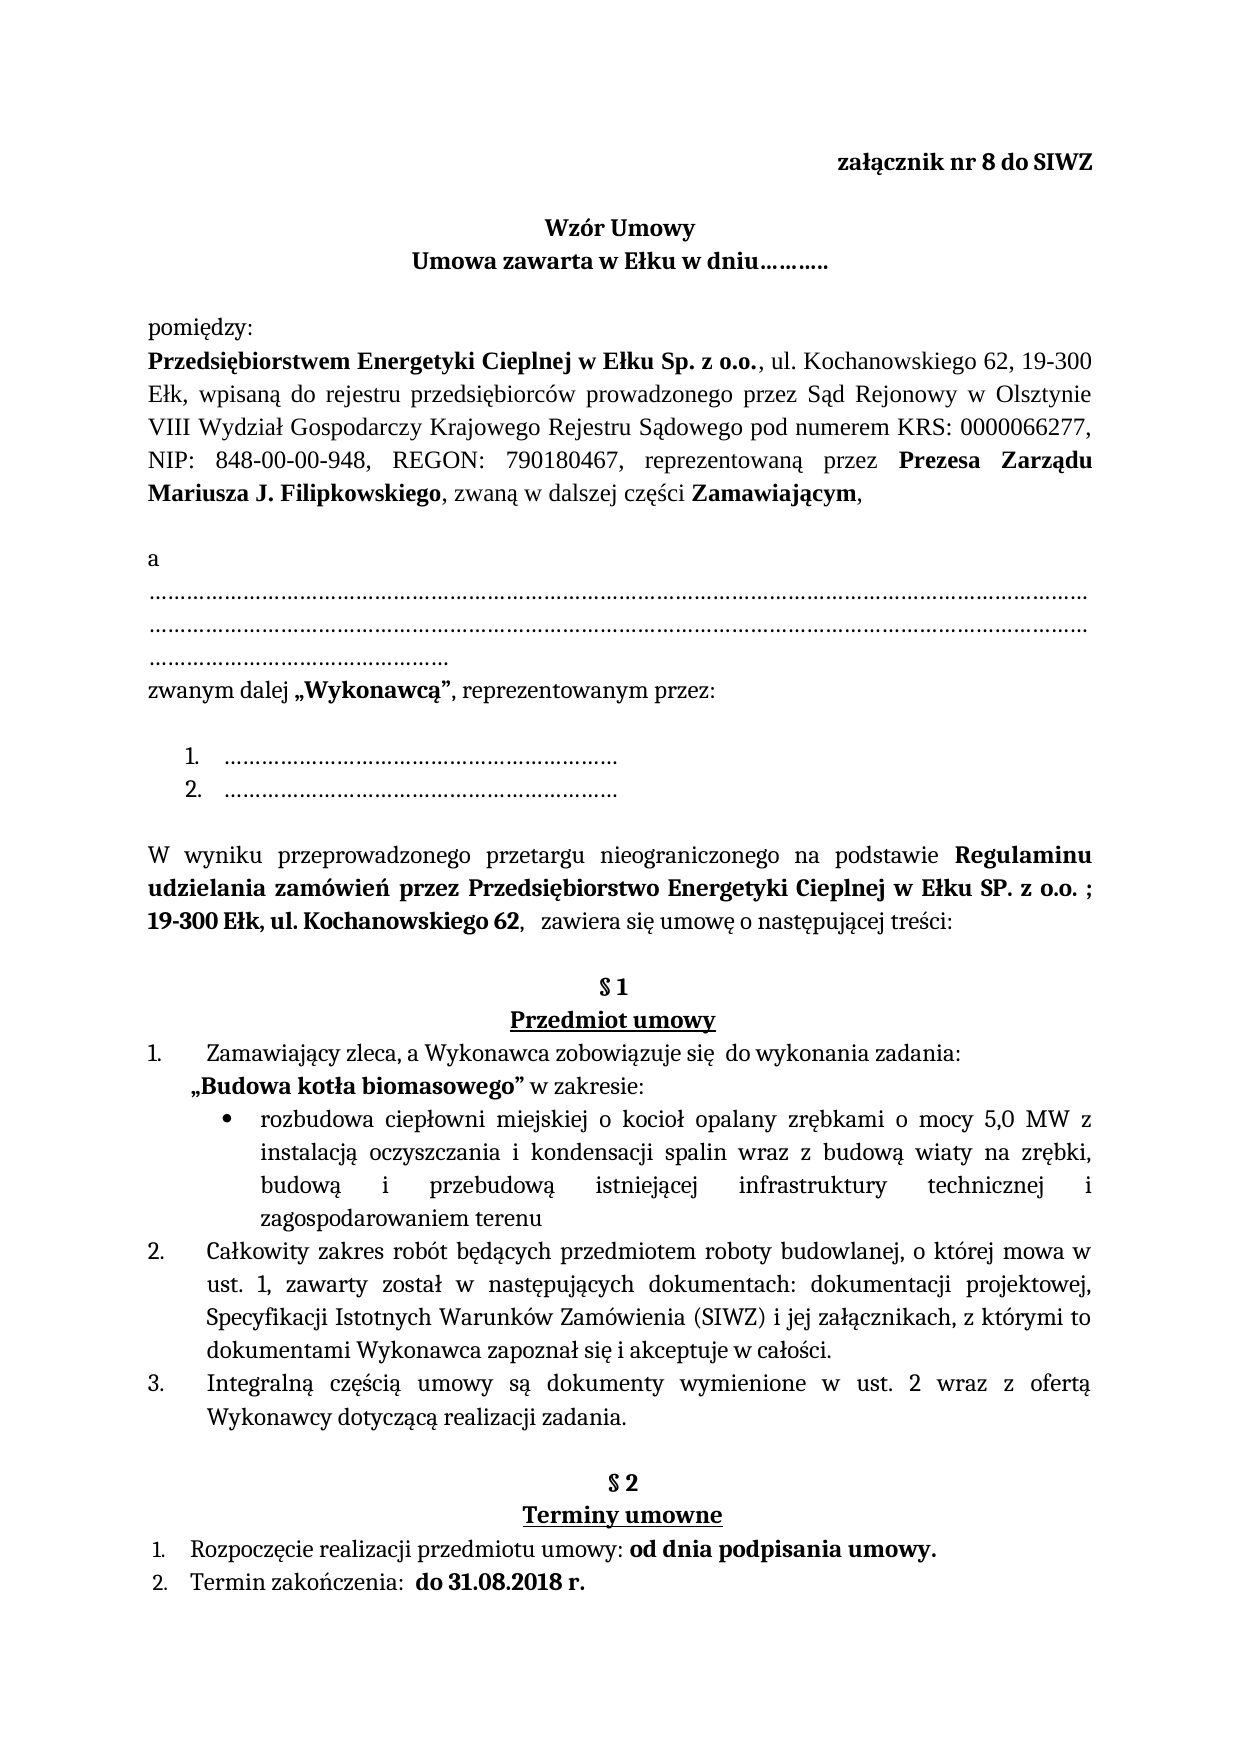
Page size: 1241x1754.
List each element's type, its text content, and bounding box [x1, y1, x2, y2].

text „Budowa kotła biomasowego” w zakresie: [185, 1072, 1093, 1101]
list Zamawiający zleca, a Wykonawca zobowiązuje się do wykonania zadania: [148, 1039, 1093, 1068]
text § 2 [152, 1468, 1093, 1497]
text załącznik nr 8 do SIWZ [185, 148, 1093, 176]
list Całkowity zakres robót będących przedmiotem roboty budowlanej, o której mowa w ust. 1, zawarty został w następujących dokumentach: dokumentacji projektowej, Specyfikacji Istotnych Warunków Zamówienia (SIWZ) i jej załącznikach, z którymi to dokumentami Wykonawca zapoznał się i akceptuje w całości. [148, 1237, 1093, 1365]
text a [148, 544, 1093, 573]
text Przedmiot umowy [148, 1006, 1078, 1035]
list Termin zakończenia: do 31.08.2018 r. [152, 1567, 1093, 1596]
list Integralną częścią umowy są dokumenty wymienione w ust. 2 wraz z ofertą Wykonawcy dotyczącą realizacji zadania. [148, 1369, 1093, 1431]
list ……………………………………………………… [185, 742, 1093, 771]
text W wyniku przeprowadzonego przetargu nieograniczonego na podstawie Regulaminu udzielania zamówień przez Przedsiębiorstwo Energetyki Cieplnej w Ełku SP. z o.o. ; 19-300 Ełk, ul. Kochanowskiego 62, zawiera się umowę o następującej treści: [148, 841, 1093, 936]
text pomiędzy: [148, 313, 1093, 341]
text § 1 [148, 973, 1078, 1002]
text Umowa zawarta w Ełku w dniu……….. [148, 247, 1093, 275]
text zwanym dalej „Wykonawcą”, reprezentowanym przez: [148, 676, 1093, 705]
list ……………………………………………………… [185, 775, 1093, 804]
text Terminy umowne [152, 1501, 1093, 1530]
text Przedsiębiorstwem Energetyki Cieplnej w Ełku Sp. z o.o., ul. Kochanowskiego 62, 19-300 Ełk, wpisaną do rejestru przedsiębiorców prowadzonego przez Sąd Rejonowy w Olsztynie VIII Wydział Gospodarczy Krajowego Rejestru Sądowego pod numerem KRS: 0000066277, NIP: 848-00-00-948, REGON: 790180467, reprezentowaną przez Prezesa Zarządu Mariusza J. Filipkowskiego, zwaną w dalszej części Zamawiającym, [148, 346, 1093, 507]
list rozbudowa ciepłowni miejskiej o kocioł opalany zrębkami o mocy 5,0 MW z instalacją oczyszczania i kondensacji spalin wraz z budową wiaty na zrębki, budową i przebudową istniejącej infrastruktury technicznej i zagospodarowaniem terenu [223, 1105, 1093, 1233]
text Wzór Umowy [148, 214, 1093, 242]
list Rozpoczęcie realizacji przedmiotu umowy: od dnia podpisania umowy. [152, 1534, 1093, 1563]
text …………………………………………………………………………………………………………………………………………………………………………………………………………………………………………………………………………………………………………………… [148, 577, 1093, 672]
